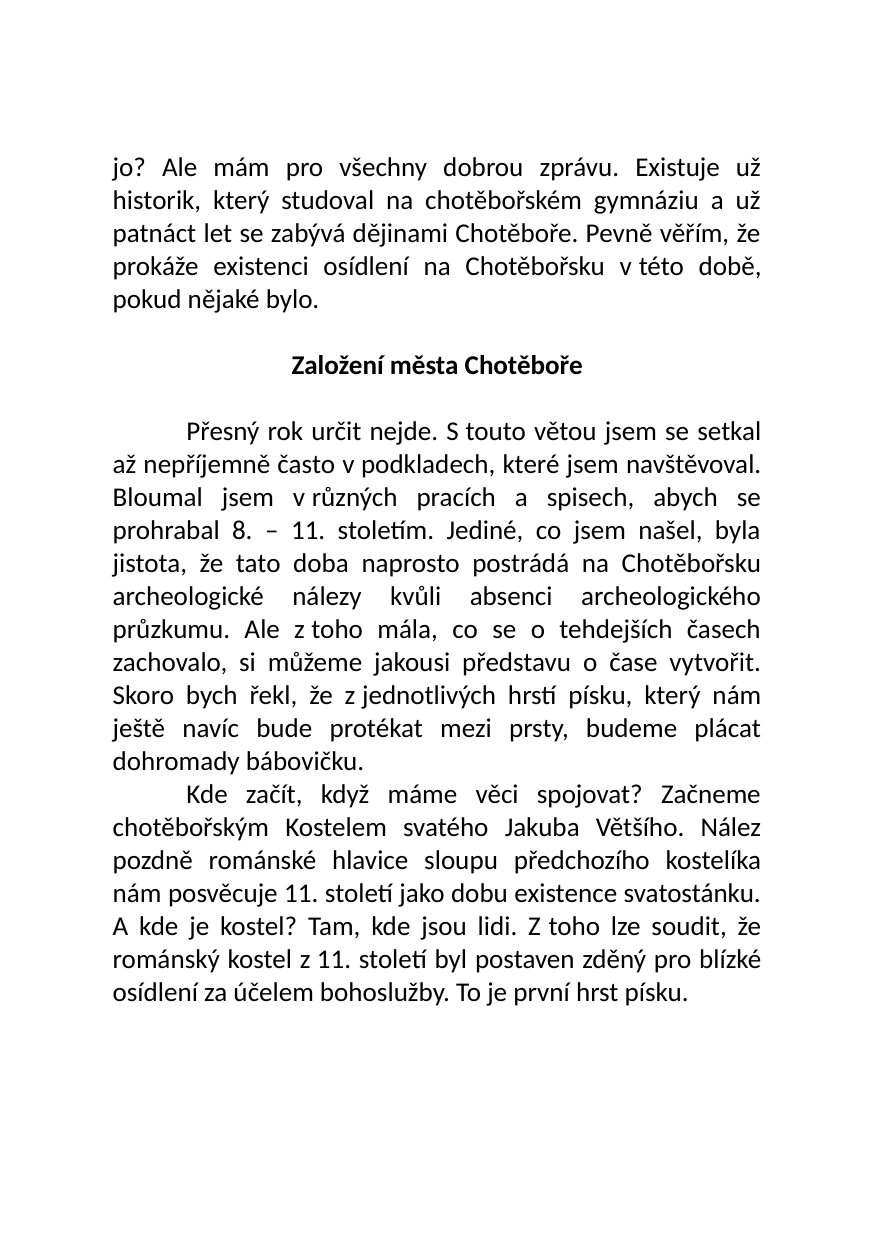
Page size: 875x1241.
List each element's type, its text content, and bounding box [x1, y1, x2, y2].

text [112, 150, 762, 315]
text Založení města Chotěboře [112, 348, 762, 381]
text Přesný rok určit nejde. S touto větou jsem se setkal až nepříjemně často v podkladech, které jsem navštěvoval. Bloumal jsem v různých pracích a spisech, abych se prohrabal 8. – 11. stoletím. Jediné, co jsem našel, byla jistota, že tato doba naprosto postrádá na Chotěbořsku archeologické nálezy kvůli absenci archeologického průzkumu. Ale z toho mála, co se o tehdejších časech zachovalo, si můžeme jakousi představu o čase vytvořit. Skoro bych řekl, že z jednotlivých hrstí písku, který nám ještě navíc bude protékat mezi prsty, budeme plácat dohromady bábovičku. [112, 414, 762, 777]
text Kde začít, když máme věci spojovat? Začneme chotěbořským Kostelem svatého Jakuba Většího. Nález pozdně románské hlavice sloupu předchozího kostelíka nám posvěcuje 11. století jako dobu existence svatostánku. A kde je kostel? Tam, kde jsou lidi. Z toho lze soudit, že románský kostel z 11. století byl postaven zděný pro blízké osídlení za účelem bohoslužby. To je první hrst písku. [112, 777, 762, 1008]
